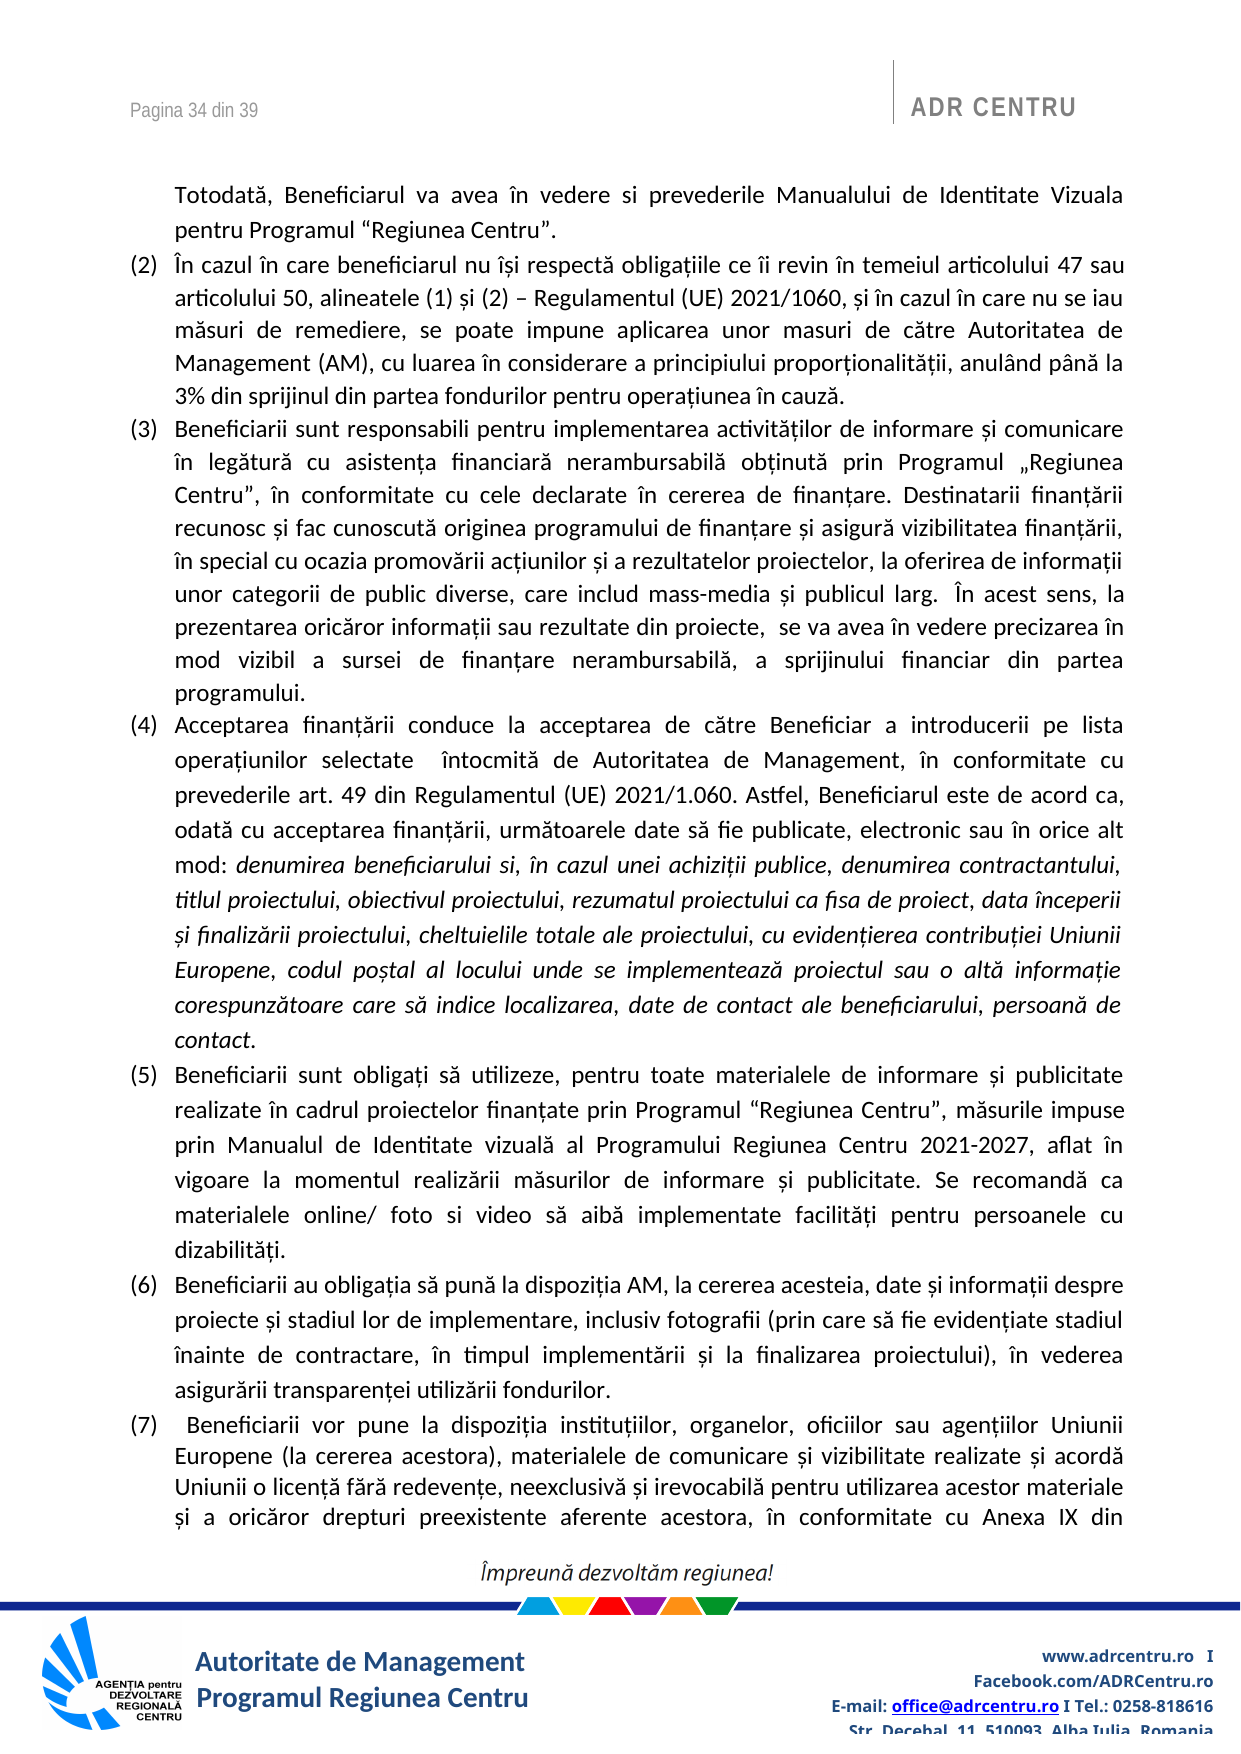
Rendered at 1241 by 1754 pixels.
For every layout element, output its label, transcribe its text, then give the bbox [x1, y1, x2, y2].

list Acceptarea finanțării conduce la acceptarea de către Beneficiar a introducerii pe lista operațiunilor selectate întocmită de Autoritatea de Management, în conformitate cu prevederile art. 49 din Regulamentul (UE) 2021/1.060. Astfel, Beneficiarul este de acord ca, odată cu acceptarea finanțării, următoarele date să fie publicate, electronic sau în orice alt mod: denumirea beneficiarului si, în cazul unei achiziții publice, denumirea contractantului, titlul proiectului, obiectivul proiectului, rezumatul proiectului ca fisa de proiect, data începerii și finalizării proiectului, cheltuielile totale ale proiectului, cu evidențierea contribuției Uniunii Europene, codul poștal al locului unde se implementează proiectul sau o altă informație corespunzătoare care să indice localizarea, date de contact ale beneficiarului, persoană de contact. [130, 709, 1125, 1055]
picture [550, 1597, 1241, 1615]
list În cazul în care beneficiarul nu își respectă obligațiile ce îi revin în temeiul articolului 47 sau articolului 50, alineatele (1) și (2) – Regulamentul (UE) 2021/1060, și în cazul în care nu se iau măsuri de remediere, se poate impune aplicarea unor masuri de către Autoritatea de Management (AM), cu luarea în considerare a principiului proporționalității, anulând până la 3% din sprijinul din partea fondurilor pentru operațiunea în cauză. [130, 249, 1125, 411]
list Beneficiarii sunt obligați să utilizeze, pentru toate materialele de informare și publicitate realizate în cadrul proiectelor finanțate prin Programul “Regiunea Centru”, măsurile impuse prin Manualul de Identitate vizuală al Programului Regiunea Centru 2021-2027, aflat în vigoare la momentul realizării măsurilor de informare și publicitate. Se recomandă ca materialele online/ foto si video să aibă implementate facilități pentru persoanele cu dizabilități. [130, 1059, 1125, 1265]
list Beneficiarii sunt responsabili pentru implementarea activităților de informare și comunicare în legătură cu asistența financiară nerambursabilă obținută prin Programul „Regiunea Centru”, în conformitate cu cele declarate în cererea de finanțare. Destinatarii finanțării recunosc și fac cunoscută originea programului de finanțare și asigură vizibilitatea finanțării, în special cu ocazia promovării acțiunilor și a rezultatelor proiectelor, la oferirea de informații unor categorii de public diverse, care includ mass-media și publicul larg. În acest sens, la prezentarea oricăror informații sau rezultate din proiecte, se va avea în vedere precizarea în mod vizibil a sursei de finanțare nerambursabilă, a sprijinului financiar din partea programului. [130, 413, 1125, 707]
picture [0, 1597, 526, 1615]
picture [42, 1616, 182, 1730]
picture [467, 1559, 786, 1586]
list Beneficiarii au obligația să pună la dispoziția AM, la cererea acesteia, date și informații despre proiecte și stadiul lor de implementare, inclusiv fotografii (prin care să fie evidențiate stadiul înainte de contractare, în timpul implementării și la finalizarea proiectului), în vederea asigurării transparenței utilizării fondurilor. [130, 1269, 1125, 1405]
